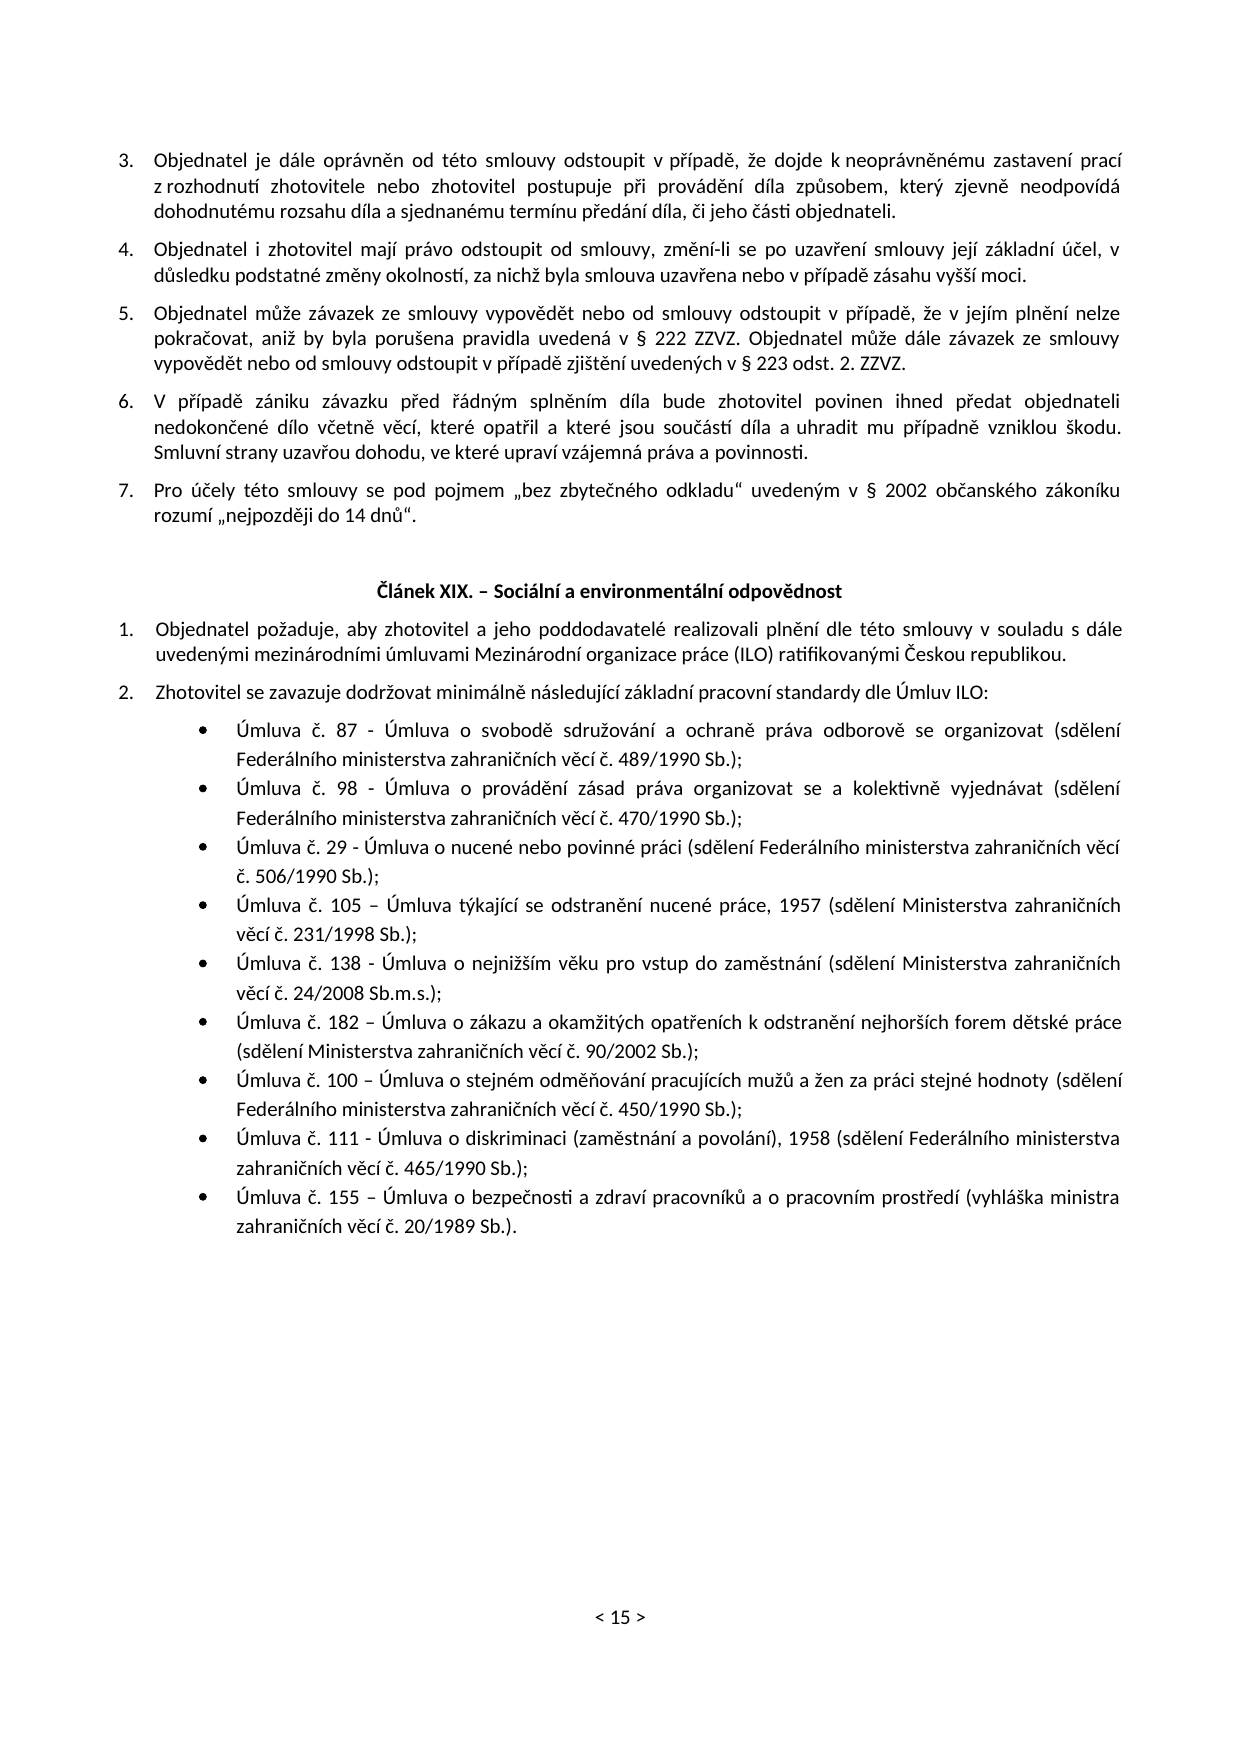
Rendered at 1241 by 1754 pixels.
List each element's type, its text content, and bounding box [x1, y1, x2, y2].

list Pro účely této smlouvy se pod pojmem „bez zbytečného odkladu“ uvedeným v § 2002 občanského zákoníku rozumí „nejpozději do 14 dnů“. [118, 477, 1122, 528]
list Objednatel může závazek ze smlouvy vypovědět nebo od smlouvy odstoupit v případě, že v jejím plnění nelze pokračovat, aniž by byla porušena pravidla uvedená v § 222 ZZVZ. Objednatel může dále závazek ze smlouvy vypovědět nebo od smlouvy odstoupit v případě zjištění uvedených v § 223 odst. 2. ZZVZ. [118, 300, 1122, 376]
list Úmluva č. 111 - Úmluva o diskriminaci (zaměstnání a povolání), 1958 (sdělení Federálního ministerstva zahraničních věcí č. 465/1990 Sb.); [199, 1126, 1122, 1180]
subtitle Zhotovitel se zavazuje dodržovat minimálně následující základní pracovní standardy dle Úmluv ILO: [118, 679, 1122, 705]
list Objednatel je dále oprávněn od této smlouvy odstoupit v případě, že dojde k neoprávněnému zastavení prací z rozhodnutí zhotovitele nebo zhotovitel postupuje při provádění díla způsobem, který zjevně neodpovídá dohodnutému rozsahu díla a sjednanému termínu předání díla, či jeho části objednateli. [118, 148, 1122, 224]
list Úmluva č. 155 – Úmluva o bezpečnosti a zdraví pracovníků a o pracovním prostředí (vyhláška ministra zahraničních věcí č. 20/1989 Sb.). [199, 1184, 1122, 1238]
list V případě zániku závazku před řádným splněním díla bude zhotovitel povinen ihned předat objednateli nedokončené dílo včetně věcí, které opatřil a které jsou součástí díla a uhradit mu případně vzniklou škodu. Smluvní strany uzavřou dohodu, ve které upraví vzájemná práva a povinnosti. [118, 388, 1122, 465]
list Úmluva č. 87 - Úmluva o svobodě sdružování a ochraně práva odborově se organizovat (sdělení Federálního ministerstva zahraničních věcí č. 489/1990 Sb.); [199, 717, 1122, 772]
list Úmluva č. 138 - Úmluva o nejnižším věku pro vstup do zaměstnání (sdělení Ministerstva zahraničních věcí č. 24/2008 Sb.m.s.); [199, 951, 1122, 1005]
list Úmluva č. 29 - Úmluva o nucené nebo povinné práci (sdělení Federálního ministerstva zahraničních věcí č. 506/1990 Sb.); [199, 834, 1122, 888]
list Úmluva č. 182 – Úmluva o zákazu a okamžitých opatřeních k odstranění nejhorších forem dětské práce (sdělení Ministerstva zahraničních věcí č. 90/2002 Sb.); [199, 1009, 1122, 1063]
subtitle Sociální a environmentální odpovědnost [156, 578, 1122, 603]
list Úmluva č. 105 – Úmluva týkající se odstranění nucené práce, 1957 (sdělení Ministerstva zahraničních věcí č. 231/1998 Sb.); [199, 892, 1122, 947]
subtitle Objednatel požaduje, aby zhotovitel a jeho poddodavatelé realizovali plnění dle této smlouvy v souladu s dále uvedenými mezinárodními úmluvami Mezinárodní organizace práce (ILO) ratifikovanými Českou republikou. [118, 616, 1122, 667]
list Objednatel i zhotovitel mají právo odstoupit od smlouvy, změní-li se po uzavření smlouvy její základní účel, v důsledku podstatné změny okolností, za nichž byla smlouva uzavřena nebo v případě zásahu vyšší moci. [118, 236, 1122, 287]
list Úmluva č. 98 - Úmluva o provádění zásad práva organizovat se a kolektivně vyjednávat (sdělení Federálního ministerstva zahraničních věcí č. 470/1990 Sb.); [199, 776, 1122, 830]
list Úmluva č. 100 – Úmluva o stejném odměňování pracujících mužů a žen za práci stejné hodnoty (sdělení Federálního ministerstva zahraničních věcí č. 450/1990 Sb.); [199, 1067, 1122, 1122]
